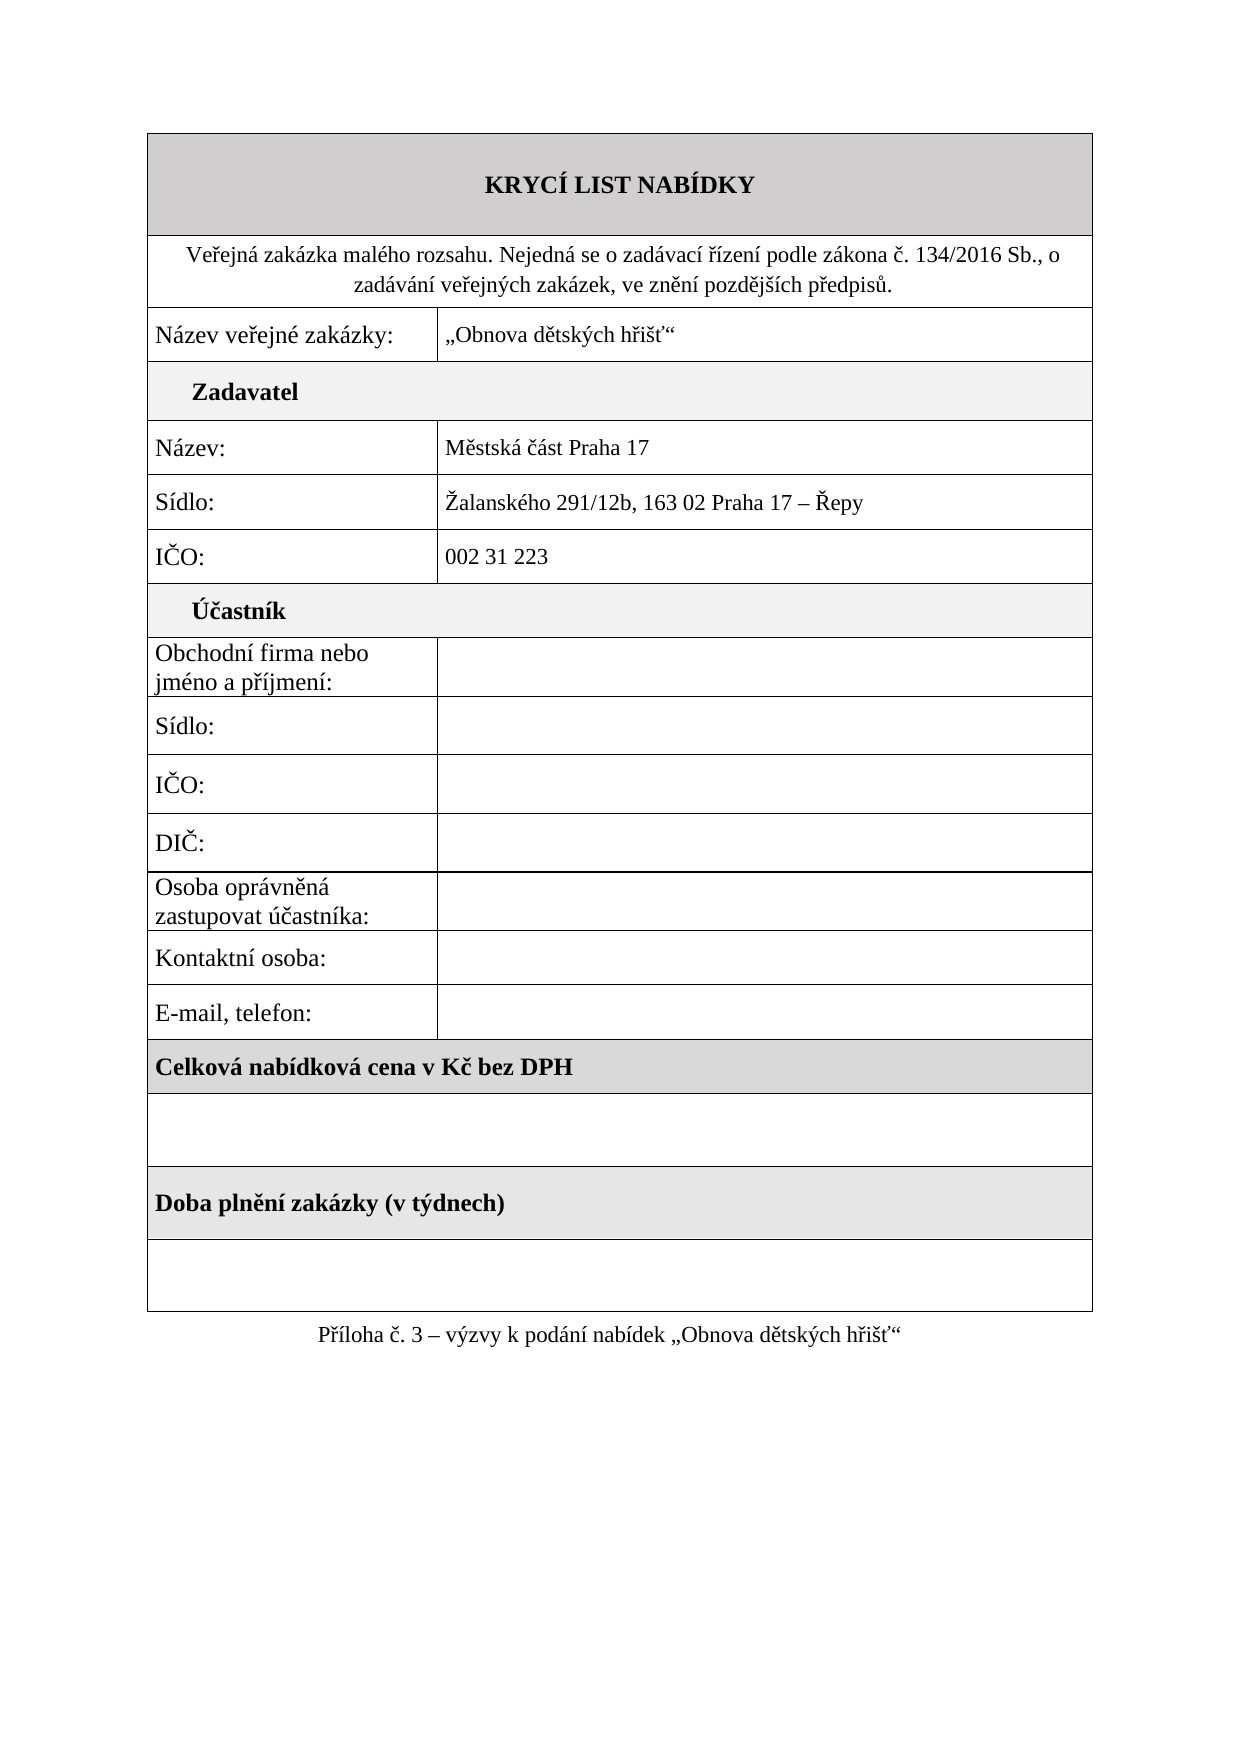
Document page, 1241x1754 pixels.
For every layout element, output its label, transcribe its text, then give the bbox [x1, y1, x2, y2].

table_cell Celková nabídková cena v Kč bez DPH [148, 1040, 1092, 1093]
table_cell „Obnova dětských hřišť“ [438, 308, 1092, 361]
table_header KRYCÍ LIST NABÍDKY [148, 134, 1092, 235]
table_cell [438, 638, 1092, 696]
table_cell Veřejná zakázka malého rozsahu. Nejedná se o zadávací řízení podle zákona č. 134/2016 Sb., o zadávání veřejných zakázek, ve znění pozdějších předpisů. [148, 236, 1092, 307]
table_cell Název: [148, 421, 437, 474]
table_cell IČO: [148, 755, 437, 813]
table_cell Žalanského 291/12b, 163 02 Praha 17 – Řepy [438, 475, 1092, 528]
table_cell DIČ: [148, 814, 437, 871]
table_cell [438, 697, 1092, 754]
table_cell Sídlo: [148, 475, 437, 528]
table_cell Obchodní firma nebo jméno a příjmení: [148, 638, 437, 696]
table_cell 002 31 223 [438, 530, 1092, 583]
table_cell IČO: [148, 530, 437, 583]
table_cell Sídlo: [148, 697, 437, 754]
table_cell [438, 931, 1092, 984]
table_cell [148, 1240, 1092, 1311]
table_cell [438, 755, 1092, 813]
table_cell [438, 814, 1092, 871]
table_cell Název veřejné zakázky: [148, 308, 437, 361]
table_cell Účastník [148, 584, 1092, 637]
table_cell [438, 873, 1092, 930]
table_cell Zadavatel [148, 362, 1092, 420]
table_cell Osoba oprávněná zastupovat účastníka: [148, 873, 437, 930]
table_cell [438, 985, 1092, 1039]
table_cell Městská část Praha 17 [438, 421, 1092, 474]
table_cell Kontaktní osoba: [148, 931, 437, 984]
table_cell Doba plnění zakázky (v týdnech) [148, 1167, 1092, 1238]
table_cell E-mail, telefon: [148, 985, 437, 1039]
table_cell [148, 1094, 1092, 1166]
